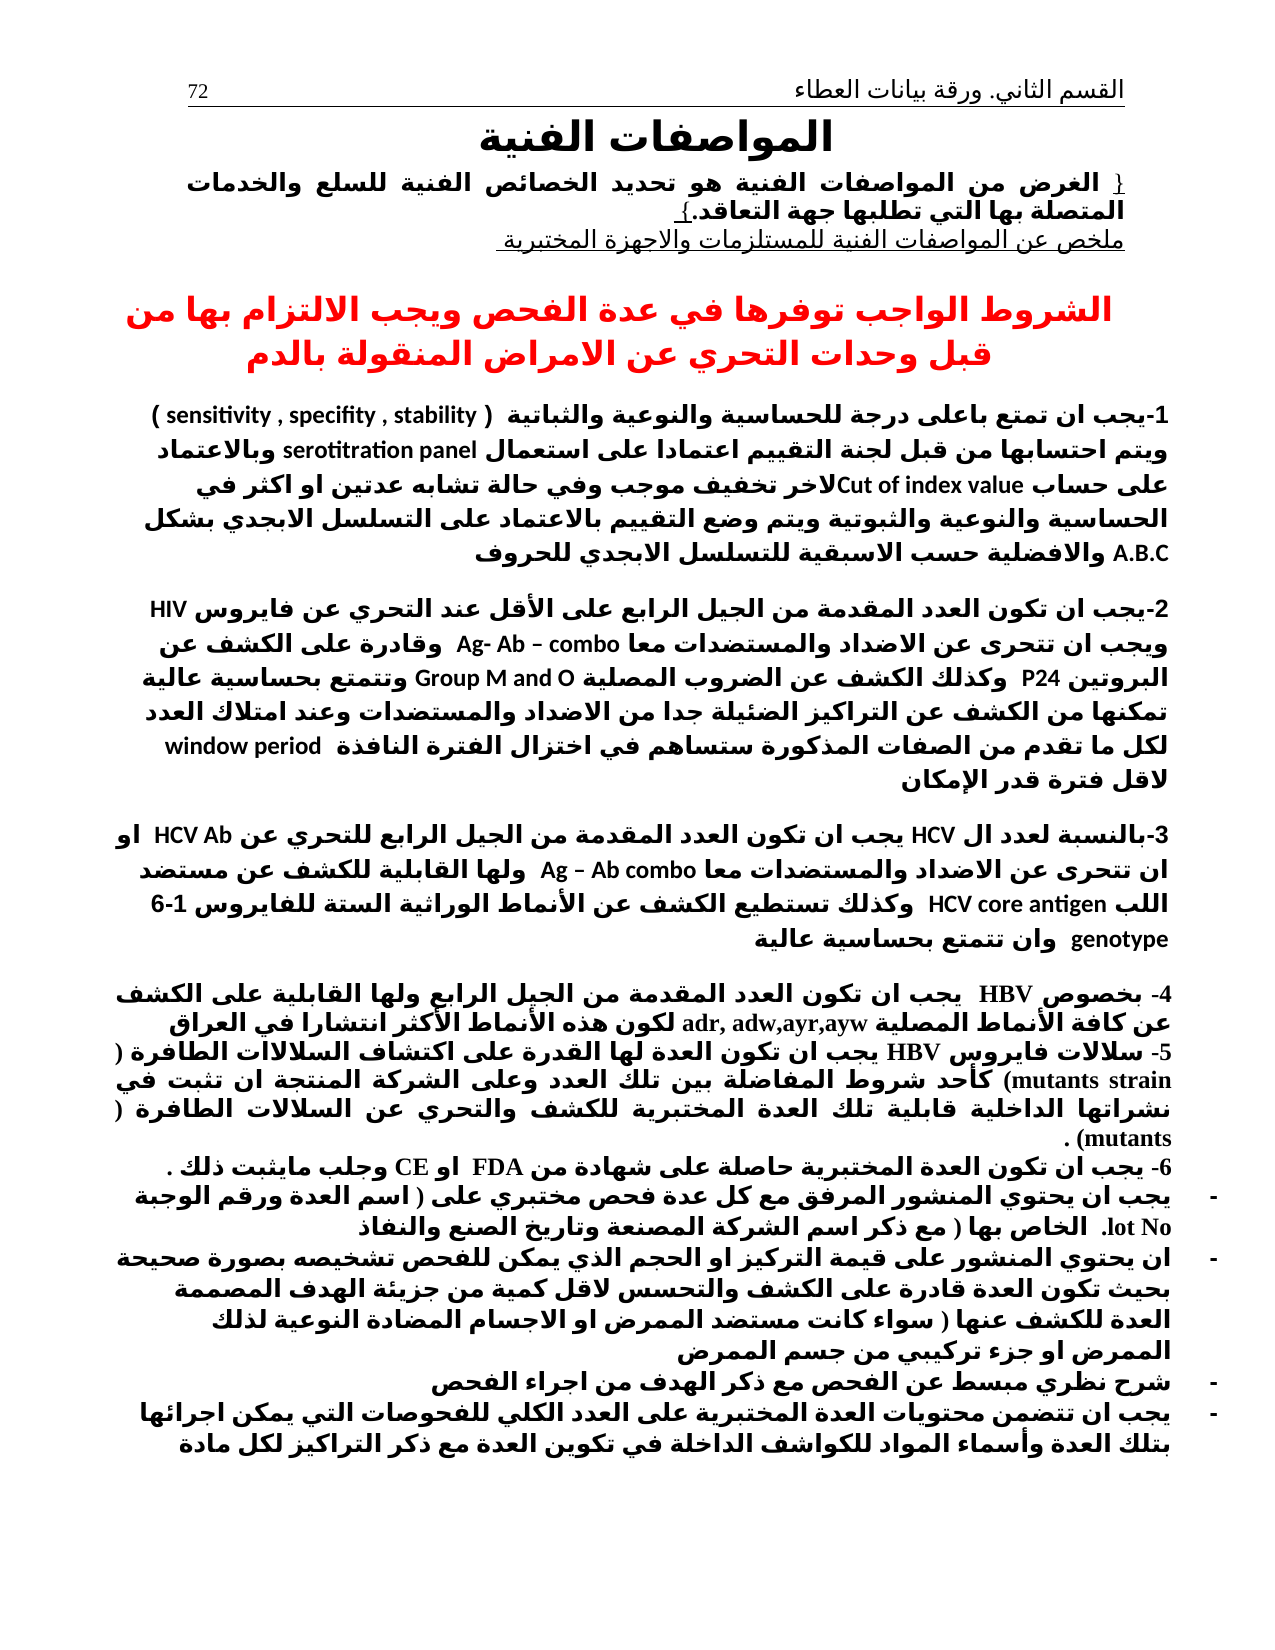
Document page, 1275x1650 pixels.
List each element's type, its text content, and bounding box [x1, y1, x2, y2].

list 6- يجب ان تكون العدة المختبرية حاصلة على شهادة من FDA او CE وجلب مايثبت ذلك . [114, 1152, 1172, 1181]
text المواصفات الفنية [187, 112, 1125, 160]
list ان يحتوي المنشور على قيمة التركيز او الحجم الذي يمكن للفحص تشخيصه بصورة صحيحة بحيث تكون العدة قادرة على الكشف والتحسس لاقل كمية من جزيئة الهدف المصممة العدة للكشف عنها ( سواء كانت مستضد الممرض او الاجسام المضادة النوعية لذلك الممرض او جزء تركيبي من جسم الممرض [114, 1243, 1209, 1365]
text ملخص عن المواصفات الفنية للمستلزمات والاجهزة المختبرية [187, 225, 1125, 254]
list شرح نظري مبسط عن الفحص مع ذكر الهدف من اجراء الفحص [114, 1367, 1209, 1396]
text { الغرض من المواصفات الفنية هو تحديد الخصائص الفنية للسلع والخدمات المتصلة بها التي تطلبها جهة التعاقد.} [186, 168, 1125, 225]
list 5- سلالات فايروس HBV يجب ان تكون العدة لها القدرة على اكتشاف السلالاات الطافرة ( mutants strain) كأحد شروط المفاضلة بين تلك العدد وعلى الشركة المنتجة ان تثبت في نشراتها الداخلية قابلية تلك العدة المختبرية للكشف والتحري عن السلالات الطافرة ( mutants) . [114, 1037, 1172, 1152]
list يجب ان تتضمن محتويات العدة المختبرية على العدد الكلي للفحوصات التي يمكن اجرائها بتلك العدة وأسماء المواد للكواشف الداخلة في تكوين العدة مع ذكر التراكيز لكل مادة [114, 1398, 1209, 1458]
text 3-بالنسبة لعدد ال HCV يجب ان تكون العدد المقدمة من الجيل الرابع للتحري عن HCV Ab او ان تتحرى عن الاضداد والمستضدات معا Ag – Ab combo ولها القابلية للكشف عن مستضد اللب HCV core antigen وكذلك تستطيع الكشف عن الأنماط الوراثية الستة للفايروس 1-6 genotype وان تتمتع بحساسية عالية [114, 819, 1169, 954]
list يجب ان يحتوي المنشور المرفق مع كل عدة فحص مختبري على ( اسم العدة ورقم الوجبة lot No. الخاص بها ( مع ذكر اسم الشركة المصنعة وتاريخ الصنع والنفاذ [114, 1181, 1209, 1241]
list 4- بخصوص HBV يجب ان تكون العدد المقدمة من الجيل الرابع ولها القابلية على الكشف عن كافة الأنماط المصلية adr, adw,ayr,ayw لكون هذه الأنماط الأكثر انتشارا في العراق [114, 979, 1172, 1037]
text الشروط الواجب توفرها في عدة الفحص ويجب الالتزام بها من قبل وحدات التحري عن الامراض المنقولة بالدم [114, 290, 1125, 373]
text 1-يجب ان تمتع باعلى درجة للحساسية والنوعية والثباتية ( sensitivity , specifity , stability ) ويتم احتسابها من قبل لجنة التقييم اعتمادا على استعمال serotitration panel وبالاعتماد على حساب Cut of index valueلاخر تخفيف موجب وفي حالة تشابه عدتين او اكثر في الحساسية والنوعية والثبوتية ويتم وضع التقييم بالاعتماد على التسلسل الابجدي بشكل A.B.C والافضلية حسب الاسبقية للتسلسل الابجدي للحروف [114, 399, 1169, 568]
text 2-يجب ان تكون العدد المقدمة من الجيل الرابع على الأقل عند التحري عن فايروس HIV ويجب ان تتحرى عن الاضداد والمستضدات معا Ag- Ab – combo وقادرة على الكشف عن البروتين P24 وكذلك الكشف عن الضروب المصلية Group M and O وتتمتع بحساسية عالية تمكنها من الكشف عن التراكيز الضئيلة جدا من الاضداد والمستضدات وعند امتلاك العدد لكل ما تقدم من الصفات المذكورة ستساهم في اختزال الفترة النافذة window period لاقل فترة قدر الإمكان [114, 593, 1169, 794]
